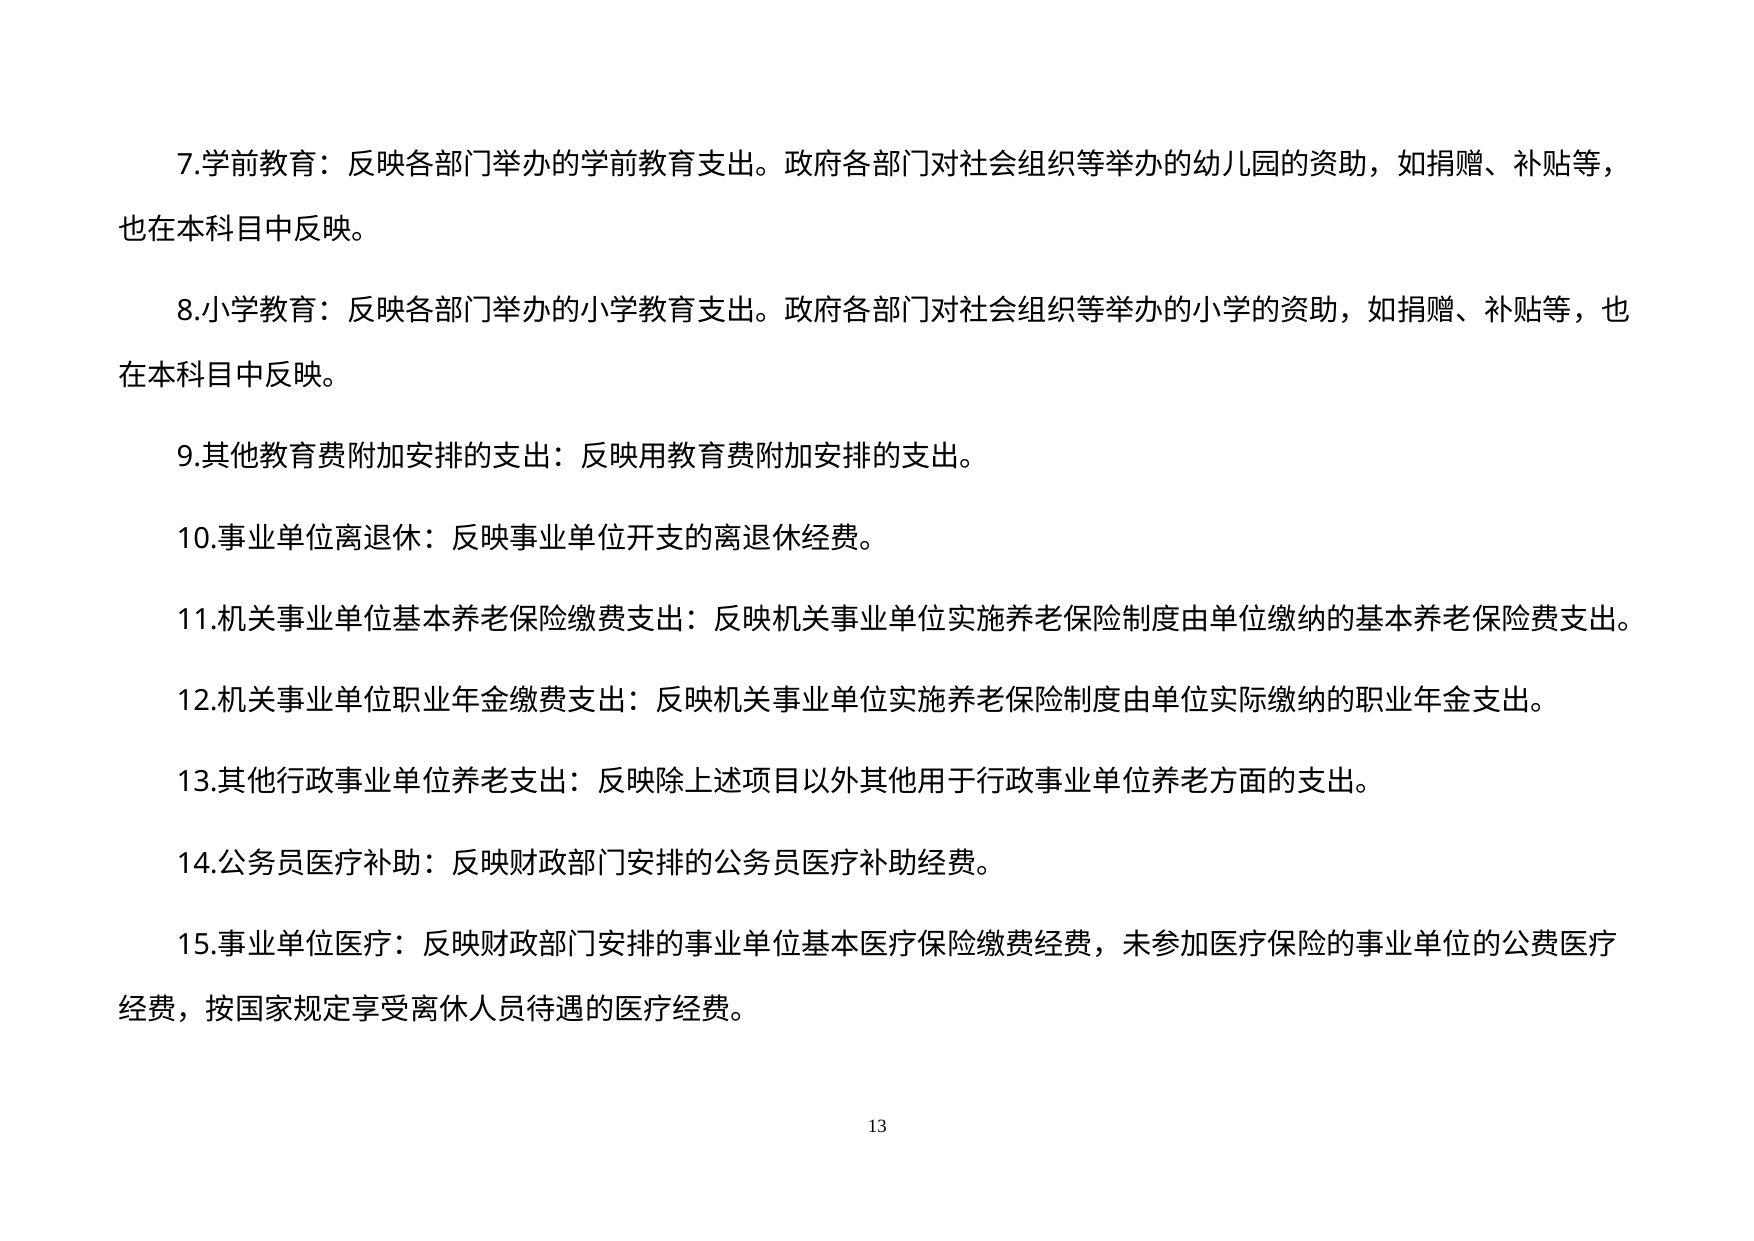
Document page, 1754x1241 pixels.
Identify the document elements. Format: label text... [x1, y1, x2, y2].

text 14.公务员医疗补助：反映财政部门安排的公务员医疗补助经费。 [118, 828, 1636, 893]
text 7.学前教育：反映各部门举办的学前教育支出。政府各部门对社会组织等举办的幼儿园的资助，如捐赠、补贴等，也在本科目中反映。 [118, 129, 1636, 259]
text 10.事业单位离退休：反映事业单位开支的离退休经费。 [118, 503, 1636, 568]
text 13.其他行政事业单位养老支出：反映除上述项目以外其他用于行政事业单位养老方面的支出。 [118, 747, 1636, 812]
text 15.事业单位医疗：反映财政部门安排的事业单位基本医疗保险缴费经费，未参加医疗保险的事业单位的公费医疗经费，按国家规定享受离休人员待遇的医疗经费。 [118, 909, 1636, 1039]
text 11.机关事业单位基本养老保险缴费支出：反映机关事业单位实施养老保险制度由单位缴纳的基本养老保险费支出。 [118, 584, 1636, 649]
text 9.其他教育费附加安排的支出：反映用教育费附加安排的支出。 [118, 422, 1636, 487]
text 12.机关事业单位职业年金缴费支出：反映机关事业单位实施养老保险制度由单位实际缴纳的职业年金支出。 [118, 665, 1636, 730]
text 8.小学教育：反映各部门举办的小学教育支出。政府各部门对社会组织等举办的小学的资助，如捐赠、补贴等，也在本科目中反映。 [118, 275, 1636, 405]
